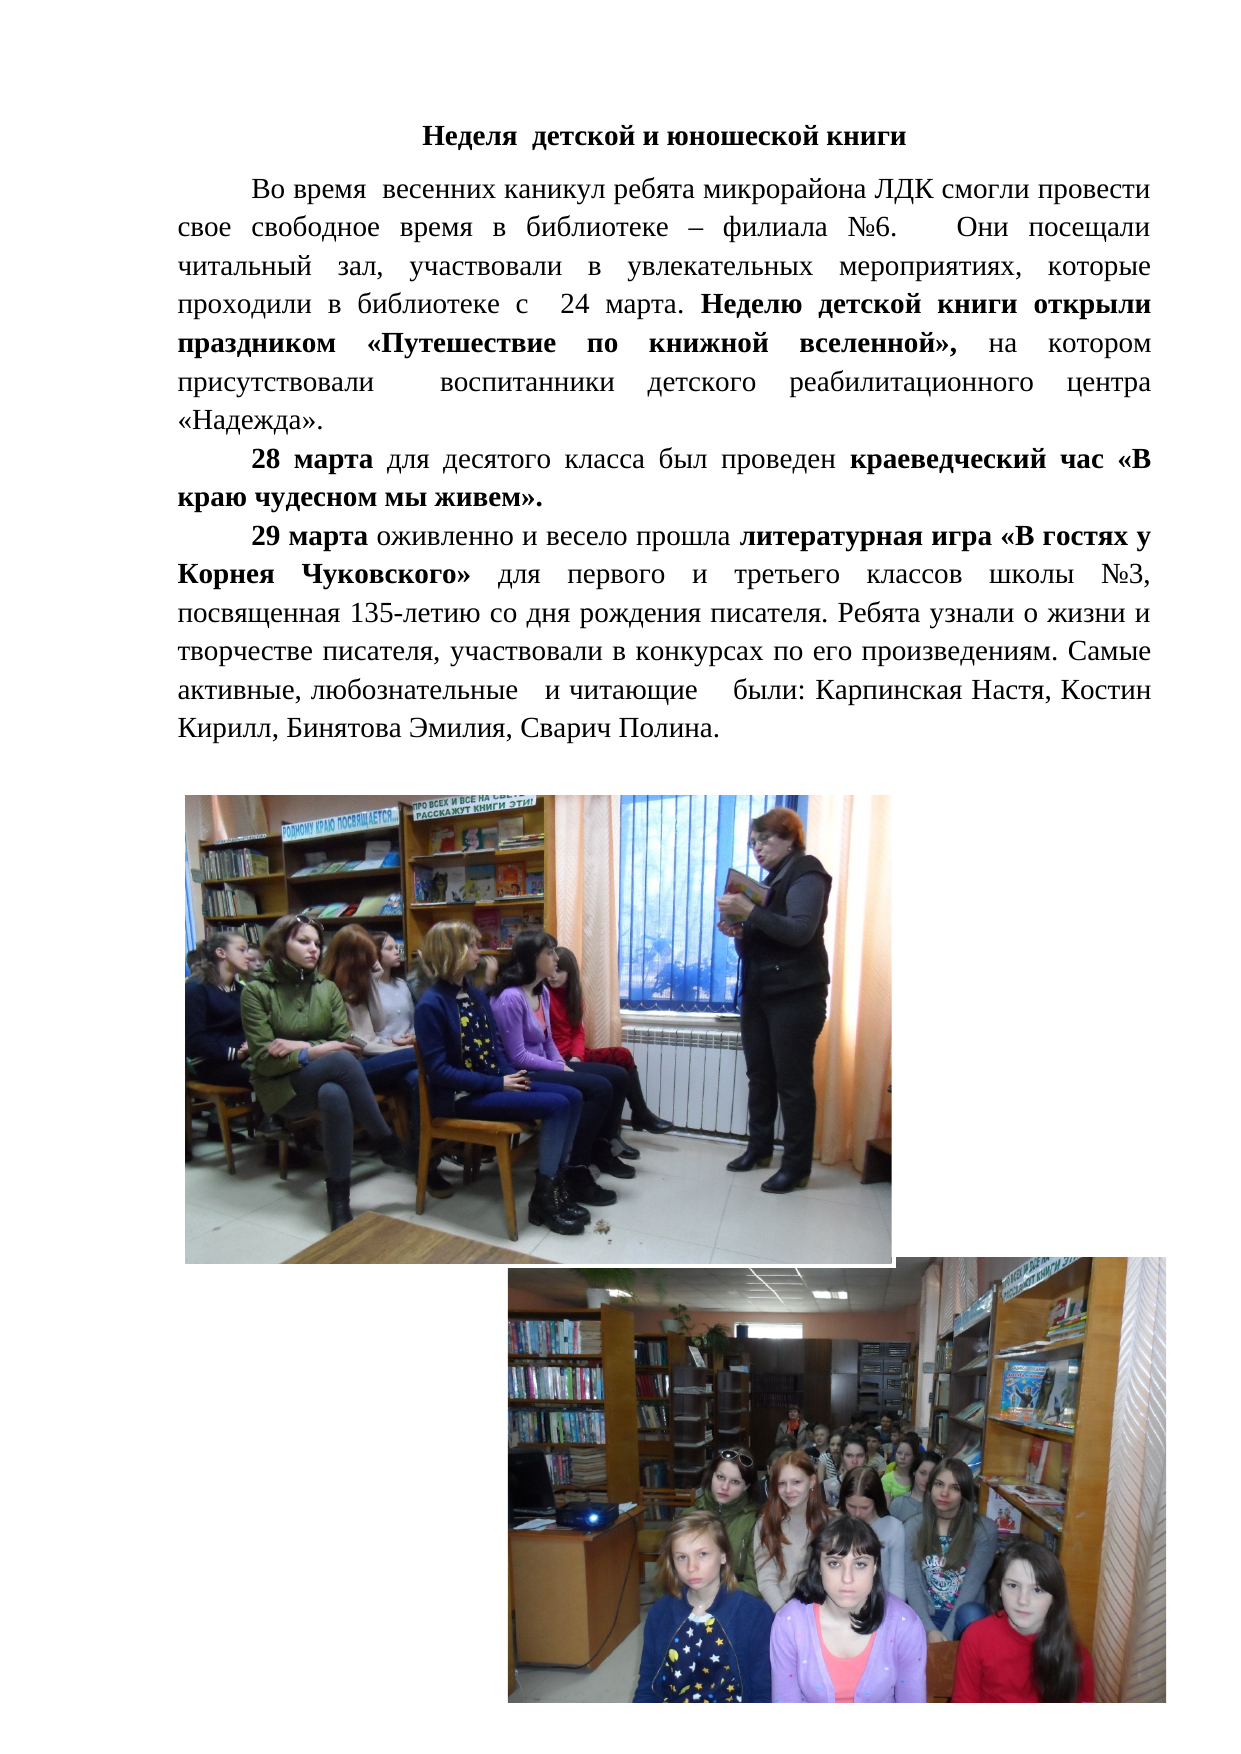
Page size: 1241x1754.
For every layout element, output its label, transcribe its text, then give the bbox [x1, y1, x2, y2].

text 28 марта для десятого класса был проведен краеведческий час «В краю чудесном мы живем». [177, 441, 1152, 513]
text Во время весенних каникул ребята микрорайона ЛДК смогли провести свое свободное время в библиотеке – филиала №6. Они посещали читальный зал, участвовали в увлекательных мероприятиях, которые проходили в библиотеке с 24 марта. Неделю детской книги открыли праздником «Путешествие по книжной вселенной», на котором присутствовали воспитанники детского реабилитационного центра «Надежда». [177, 171, 1152, 436]
text Неделя детской и юношеской книги [177, 118, 1152, 152]
picture [507, 1257, 1167, 1703]
picture [185, 795, 892, 1264]
text 29 марта оживленно и весело прошла литературная игра «В гостях у Корнея Чуковского» для первого и третьего классов школы №3, посвященная 135-летию со дня рождения писателя. Ребята узнали о жизни и творчестве писателя, участвовали в конкурсах по его произведениям. Самые активные, любознательные и читающие были: Карпинская Настя, Костин Кирилл, Бинятова Эмилия, Сварич Полина. [177, 518, 1152, 744]
